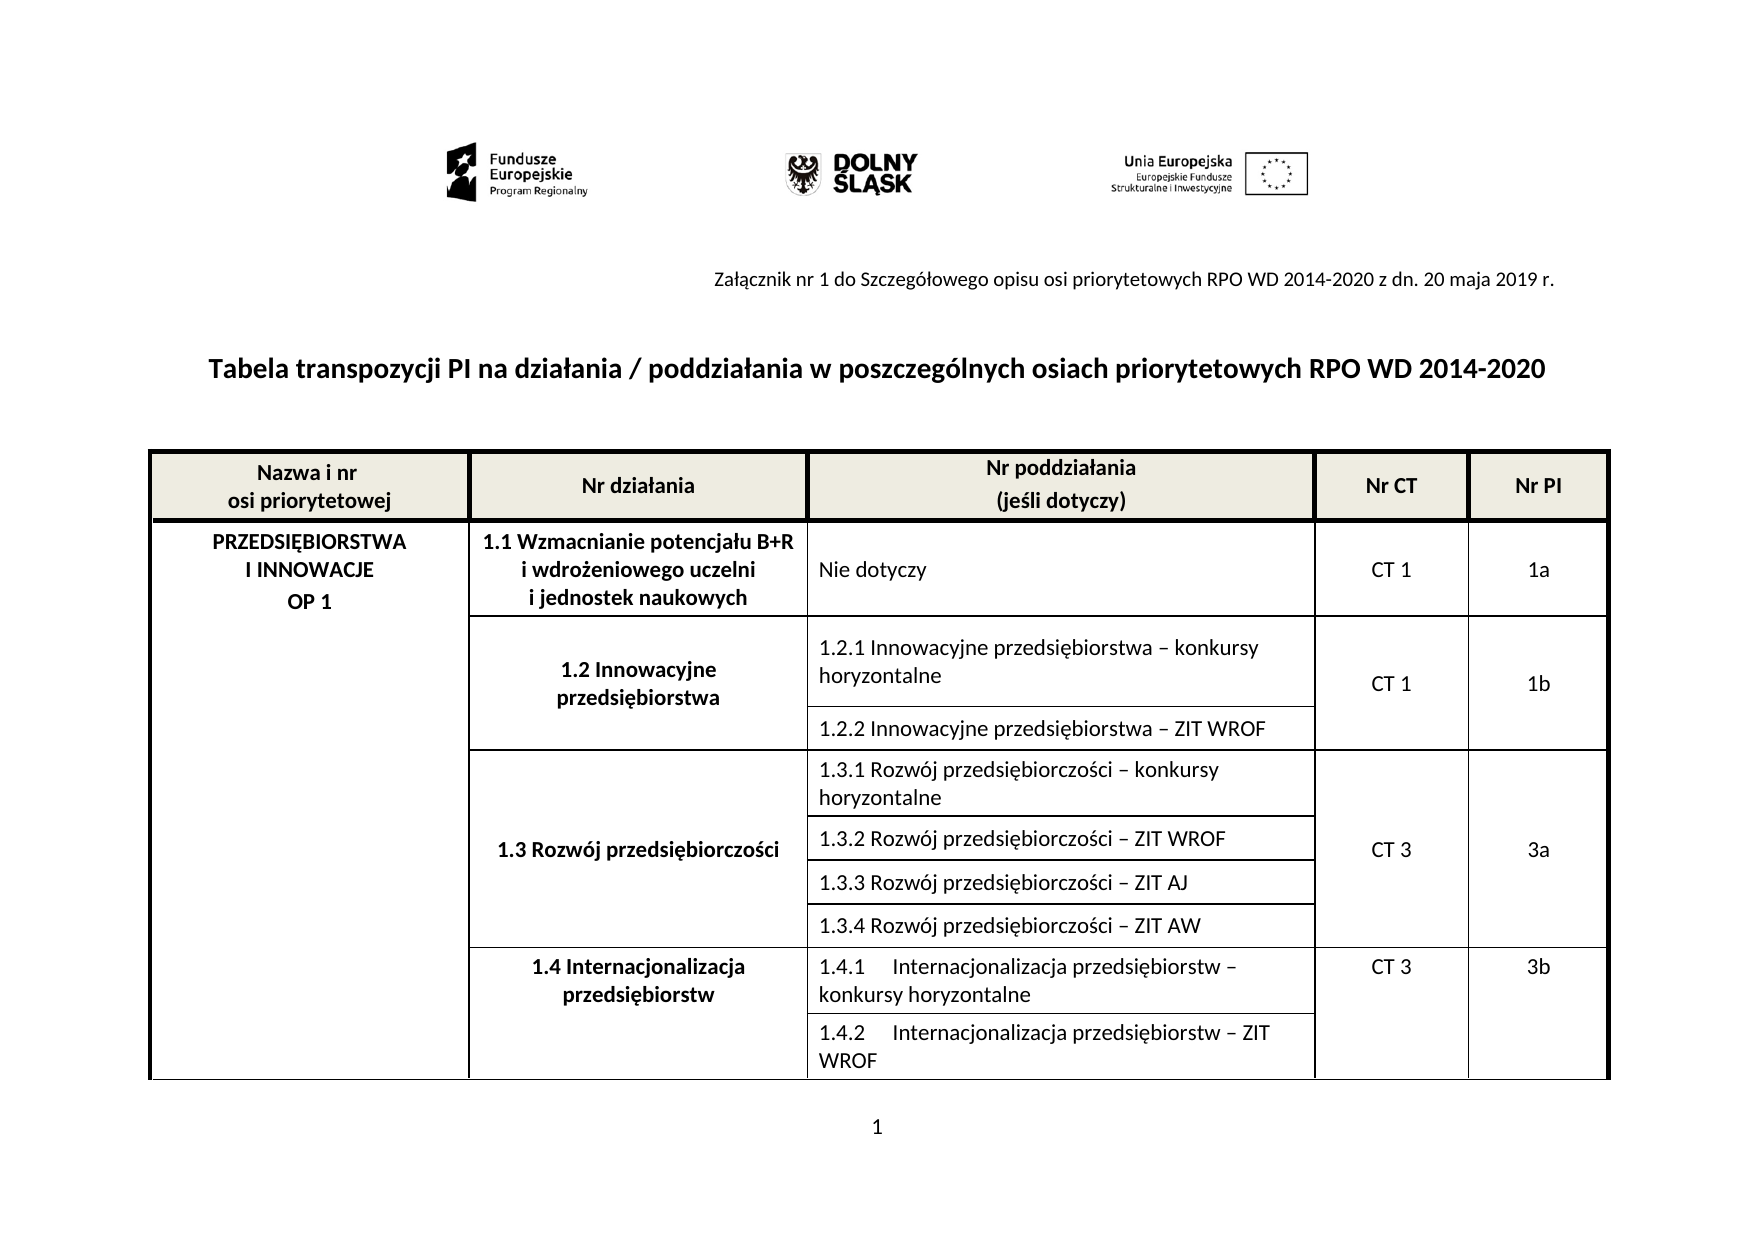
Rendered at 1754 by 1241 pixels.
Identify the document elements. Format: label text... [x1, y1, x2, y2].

table_cell 1.4.1 Internacjonalizacja przedsiębiorstw – konkursy horyzontalne [808, 948, 1314, 1012]
table_cell 1.3.3 Rozwój przedsiębiorczości – ZIT AJ [808, 861, 1314, 903]
table_cell 1b [1469, 617, 1606, 749]
table_header Nr CT [1317, 454, 1466, 518]
text Załącznik nr 1 do Szczegółowego opisu osi priorytetowych RPO WD 2014-2020 z dn. 20 maja 2019 r. [590, 266, 1606, 291]
table_cell 3b [1469, 948, 1606, 1078]
table_cell 1.3.2 Rozwój przedsiębiorczości – ZIT WROF [808, 817, 1314, 859]
table_cell 1.3.1 Rozwój przedsiębiorczości – konkursy horyzontalne [808, 751, 1314, 815]
table_cell 1.3 Rozwój przedsiębiorczości [470, 751, 807, 947]
table_header Nr PI [1471, 454, 1606, 518]
table_cell 1.2.1 Innowacyjne przedsiębiorstwa – konkursy horyzontalne [808, 617, 1314, 706]
table_cell Nie dotyczy [808, 523, 1314, 615]
table_header Nr poddziałania (jeśli dotyczy) [810, 454, 1312, 518]
table_cell PRZEDSIĘBIORSTWA I INNOWACJE OP 1 [152, 519, 468, 1078]
text Tabela transpozycji PI na działania / poddziałania w poszczególnych osiach priorytetowych RPO WD 2014-2020 [148, 350, 1606, 385]
table_cell CT 3 [1316, 948, 1468, 1078]
picture [387, 88, 1367, 252]
table_cell 1a [1469, 523, 1606, 615]
table_cell 3a [1469, 751, 1606, 947]
table_cell CT 3 [1316, 751, 1468, 947]
table_cell 1.2 Innowacyjne przedsiębiorstwa [470, 617, 807, 749]
table_header Nr działania [472, 454, 805, 518]
table_cell 1.2.2 Innowacyjne przedsiębiorstwa – ZIT WROF [808, 707, 1314, 749]
table_cell 1.3.4 Rozwój przedsiębiorczości – ZIT AW [808, 905, 1314, 947]
table_cell 1.1 Wzmacnianie potencjału B+R i wdrożeniowego uczelni i jednostek naukowych [470, 523, 807, 615]
table_cell 1.4.2 Internacjonalizacja przedsiębiorstw – ZIT WROF [808, 1014, 1314, 1078]
table_header Nazwa i nr osi priorytetowej [152, 454, 467, 518]
table_cell CT 1 [1316, 617, 1468, 749]
table_cell CT 1 [1316, 523, 1468, 615]
table_cell 1.4 Internacjonalizacja przedsiębiorstw [470, 948, 807, 1078]
